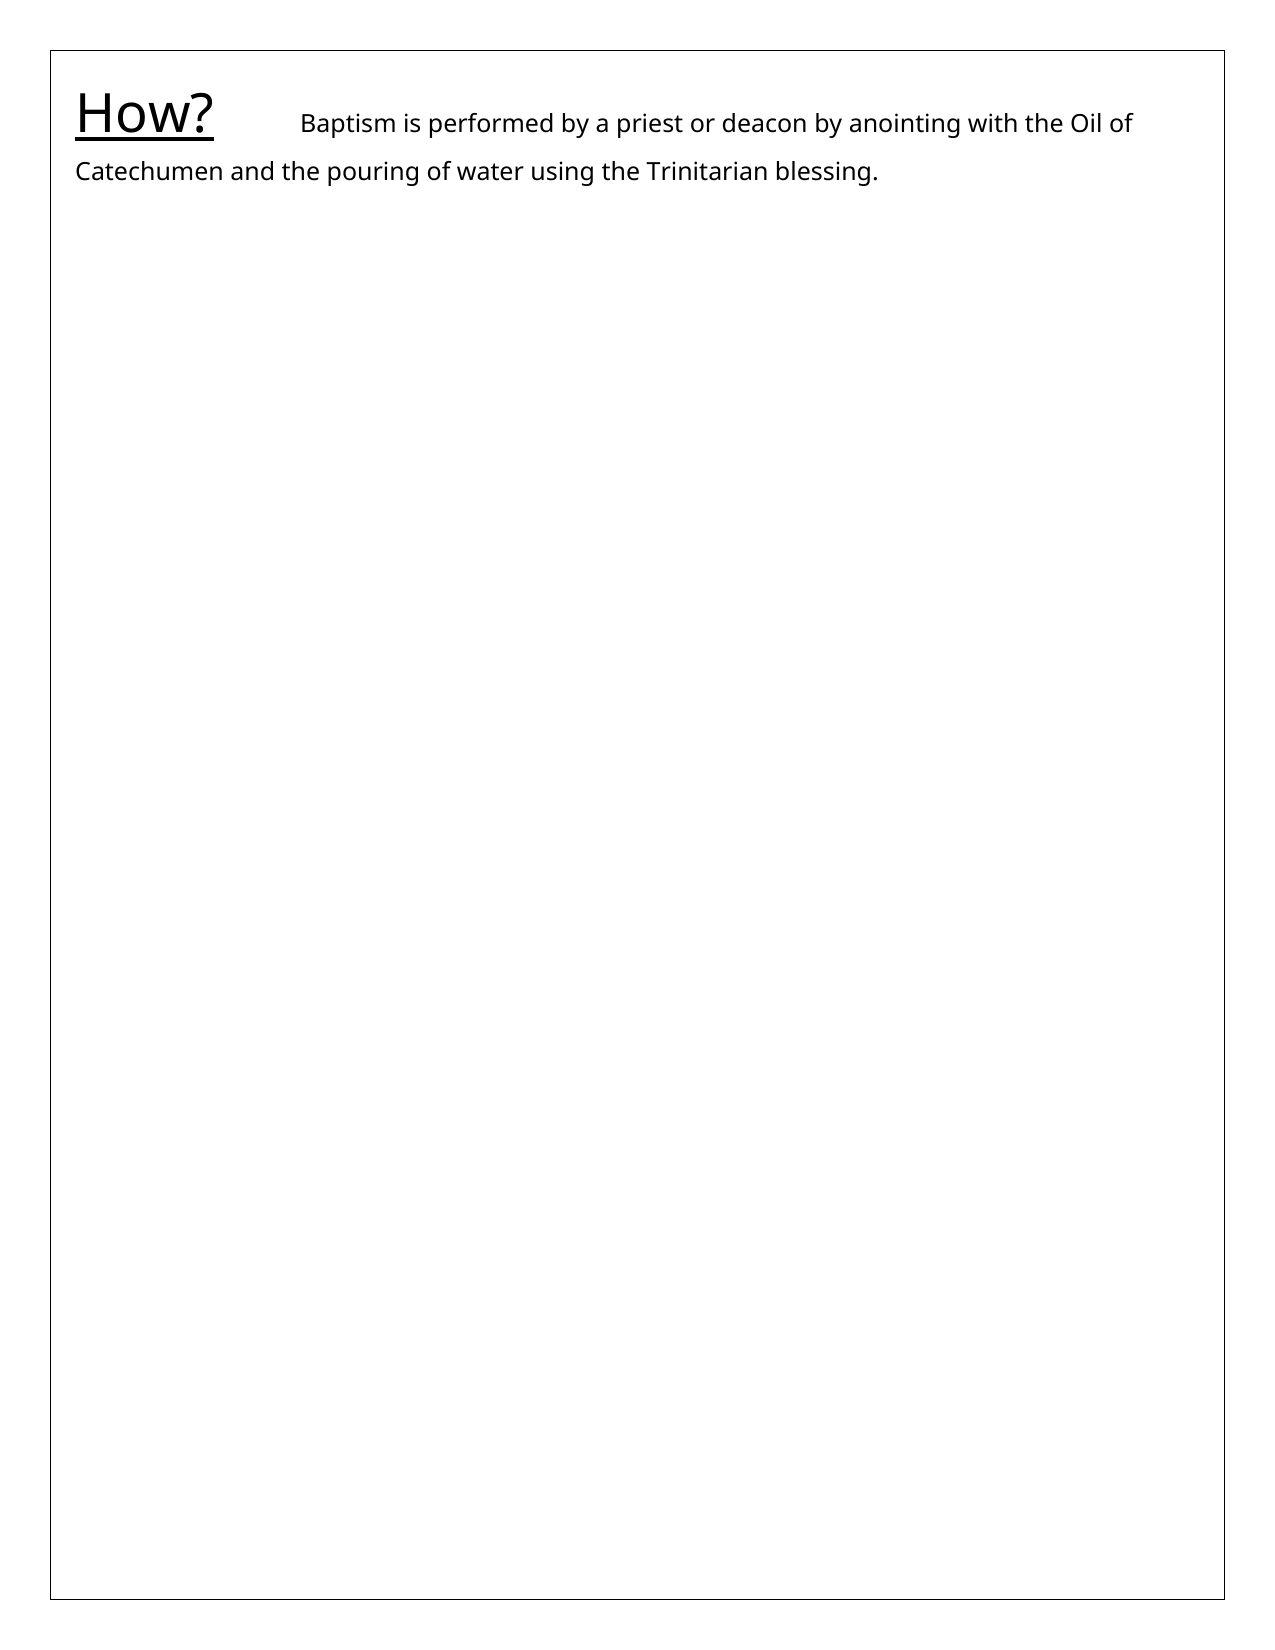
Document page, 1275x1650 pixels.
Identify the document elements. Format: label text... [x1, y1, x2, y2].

text How? Baptism is performed by a priest or deacon by anointing with the Oil of Catechumen and the pouring of water using the Trinitarian blessing. [75, 75, 1200, 188]
